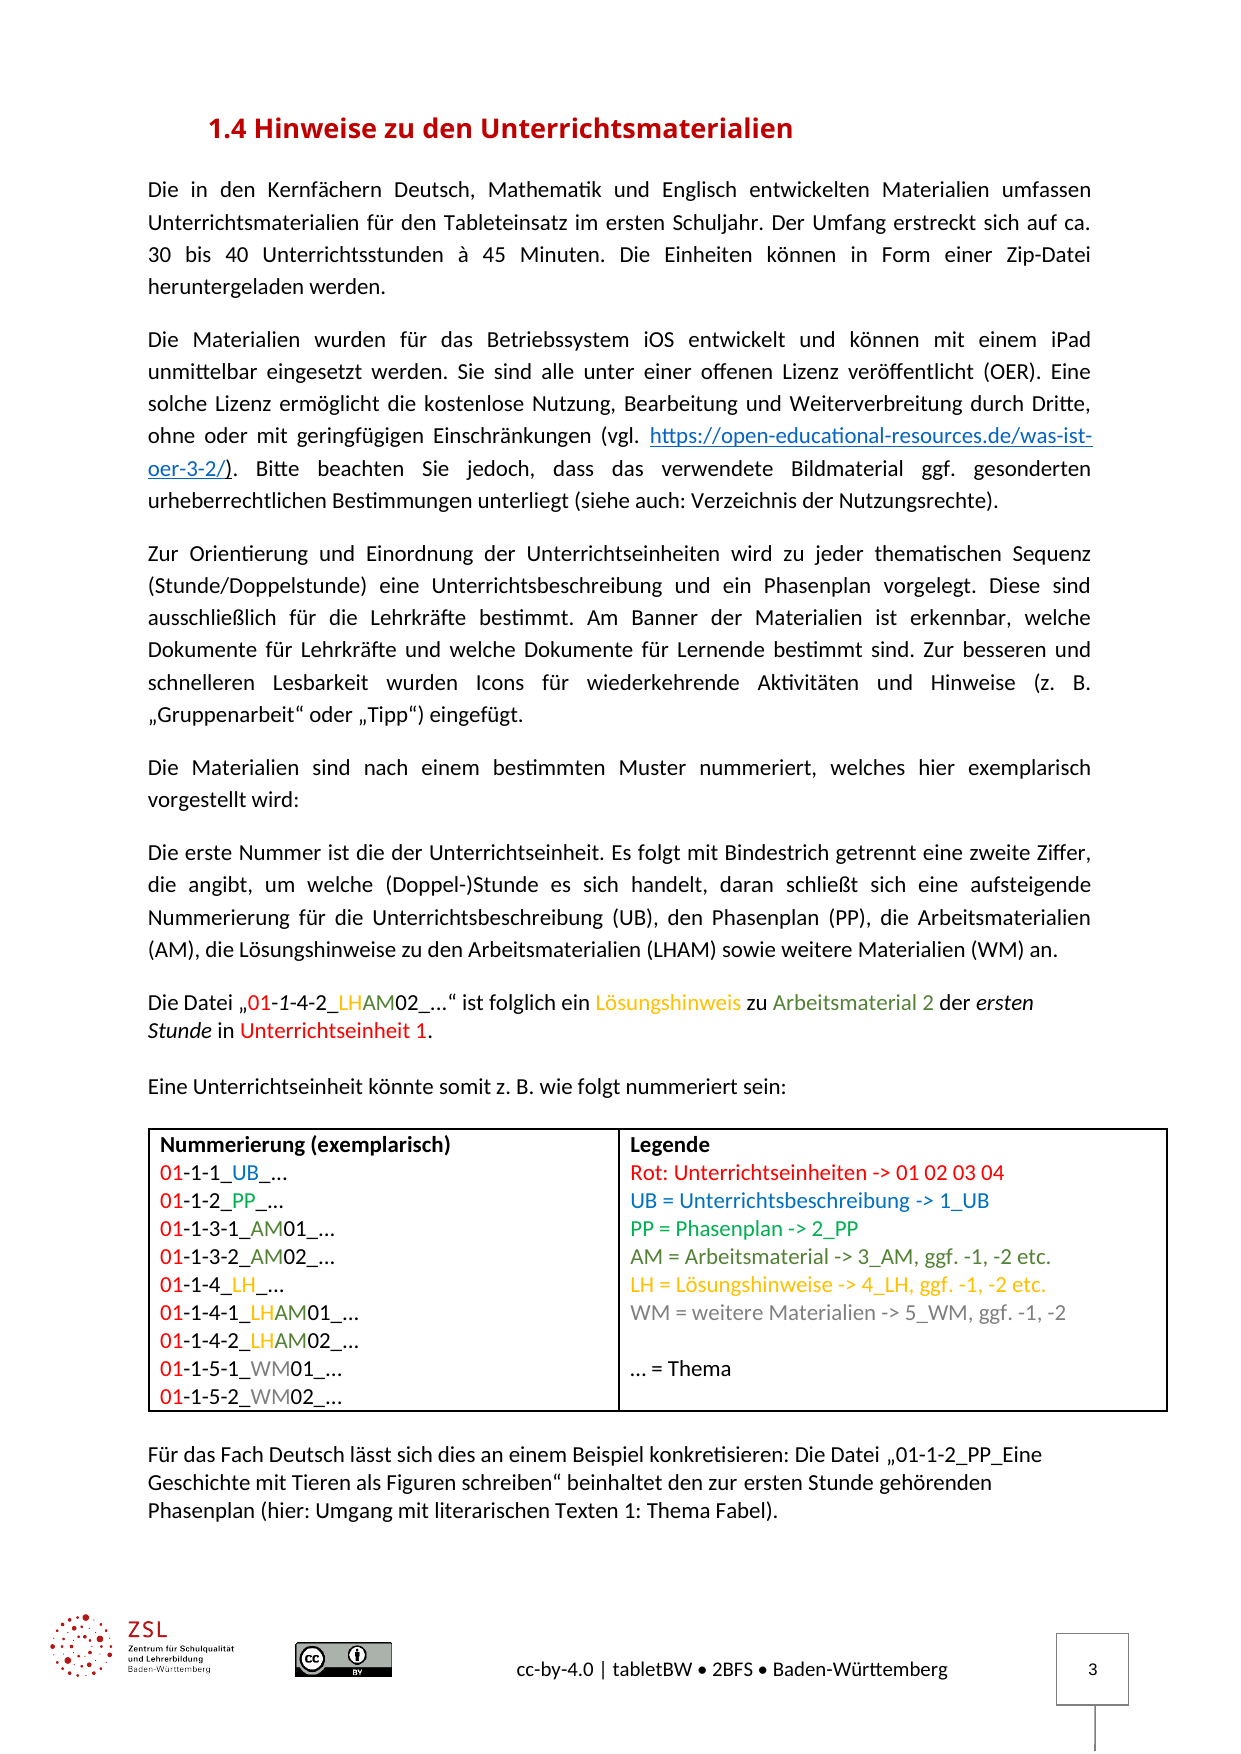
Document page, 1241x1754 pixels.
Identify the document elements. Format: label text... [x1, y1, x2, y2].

text Die Materialien wurden für das Betriebssystem iOS entwickelt und können mit einem iPad unmittelbar eingesetzt werden. Sie sind alle unter einer offenen Lizenz veröffentlicht (OER). Eine solche Lizenz ermöglicht die kostenlose Nutzung, Bearbeitung und Weiterverbreitung durch Dritte, ohne oder mit geringfügigen Einschränkungen (vgl. https://open-educational-resources.de/was-ist-oer-3-2/). Bitte beachten Sie jedoch, dass das verwendete Bildmaterial ggf. gesonderten urheberrechtlichen Bestimmungen unterliegt (siehe auch: Verzeichnis der Nutzungsrechte). [148, 325, 1093, 514]
text Die Materialien sind nach einem bestimmten Muster nummeriert, welches hier exemplarisch vorgestellt wird: [148, 753, 1093, 813]
picture [34, 1598, 250, 1677]
text Für das Fach Deutsch lässt sich dies an einem Beispiel konkretisieren: Die Datei „01-1-2_PP_Eine Geschichte mit Tieren als Figuren schreiben“ beinhaltet den zur ersten Stunde gehörenden Phasenplan (hier: Umgang mit literarischen Texten 1: Thema Fabel). [148, 1440, 1093, 1524]
text Die Datei „01-1-4-2_LHAM02_...“ ist folglich ein Lösungshinweis zu Arbeitsmaterial 2 der ersten Stunde in Unterrichtseinheit 1. [148, 988, 1093, 1044]
text Eine Unterrichtseinheit könnte somit z. B. wie folgt nummeriert sein: [148, 1072, 1093, 1100]
table_header Nummerierung (exemplarisch) 01-1-1_UB_... 01-1-2_PP_... 01-1-3-1_AM01_... 01-1-3-2_AM02_... 01-1-4_LH_... 01-1-4-1_LHAM01_... 01-1-4-2_LHAM02_... 01-1-5-1_WM01_... 01-1-5-2_WM02_... [150, 1130, 618, 1410]
text Die in den Kernfächern Deutsch, Mathematik und Englisch entwickelten Materialien umfassen Unterrichtsmaterialien für den Tableteinsatz im ersten Schuljahr. Der Umfang erstreckt sich auf ca. 30 bis 40 Unterrichtsstunden à 45 Minuten. Die Einheiten können in Form einer Zip-Datei heruntergeladen werden. [148, 176, 1093, 300]
subtitle 1.4 Hinweise zu den Unterrichtsmaterialien [208, 109, 1093, 146]
text Zur Orientierung und Einordnung der Unterrichtseinheiten wird zu jeder thematischen Sequenz (Stunde/Doppelstunde) eine Unterrichtsbeschreibung und ein Phasenplan vorgelegt. Diese sind ausschließlich für die Lehrkräfte bestimmt. Am Banner der Materialien ist erkennbar, welche Dokumente für Lehrkräfte und welche Dokumente für Lernende bestimmt sind. Zur besseren und schnelleren Lesbarkeit wurden Icons für wiederkehrende Aktivitäten und Hinweise (z. B. „Gruppenarbeit“ oder „Tipp“) eingefügt. [148, 539, 1093, 728]
table_header Legende Rot: Unterrichtseinheiten -> 01 02 03 04 UB = Unterrichtsbeschreibung -> 1_UB PP = Phasenplan -> 2_PP AM = Arbeitsmaterial -> 3_AM, ggf. -1, -2 etc. LH = Lösungshinweise -> 4_LH, ggf. -1, -2 etc. WM = weitere Materialien -> 5_WM, ggf. -1, -2 … = Thema [620, 1130, 1166, 1410]
text Die erste Nummer ist die der Unterrichtseinheit. Es folgt mit Bindestrich getrennt eine zweite Ziffer, die angibt, um welche (Doppel-)Stunde es sich handelt, daran schließt sich eine aufsteigende Nummerierung für die Unterrichtsbeschreibung (UB), den Phasenplan (PP), die Arbeitsmaterialien (AM), die Lösungshinweise zu den Arbeitsmaterialien (LHAM) sowie weitere Materialien (WM) an. [148, 838, 1093, 963]
picture [295, 1642, 392, 1677]
